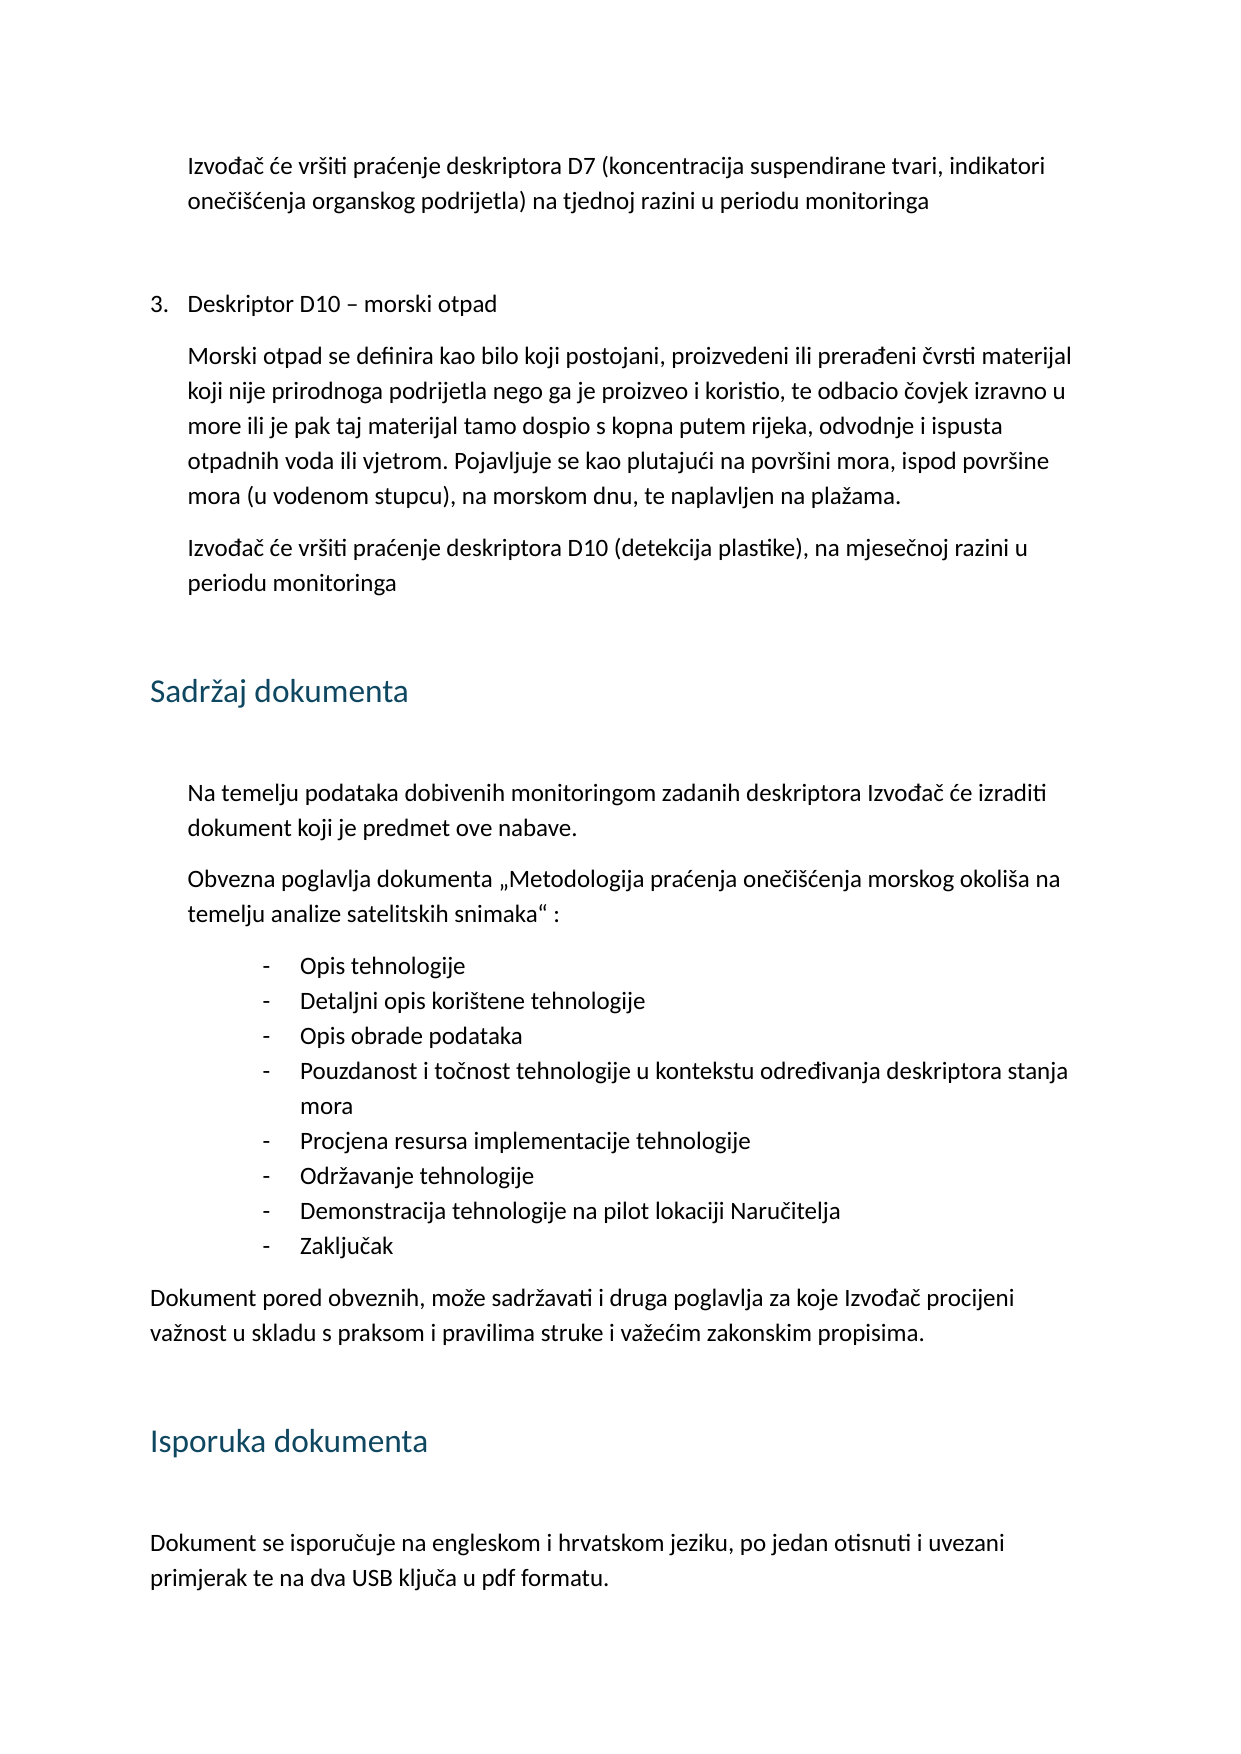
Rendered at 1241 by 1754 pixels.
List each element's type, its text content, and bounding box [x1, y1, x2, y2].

text Izvođač će vršiti praćenje deskriptora D7 (koncentracija suspendirane tvari, indikatori onečišćenja organskog podrijetla) na tjednoj razini u periodu monitoringa [187, 150, 1090, 216]
list Zaključak [262, 1230, 1090, 1261]
list Pouzdanost i točnost tehnologije u kontekstu određivanja deskriptora stanja mora [262, 1055, 1090, 1121]
text Morski otpad se definira kao bilo koji postojani, proizvedeni ili prerađeni čvrsti materijal koji nije prirodnoga podrijetla nego ga je proizveo i koristio, te odbacio čovjek izravno u more ili je pak taj materijal tamo dospio s kopna putem rijeka, odvodnje i ispusta otpadnih voda ili vjetrom. Pojavljuje se kao plutajući na površini mora, ispod površine mora (u vodenom stupcu), na morskom dnu, te naplavljen na plažama. [187, 340, 1090, 511]
text Dokument pored obveznih, može sadržavati i druga poglavlja za koje Izvođač procijeni važnost u skladu s praksom i pravilima struke i važećim zakonskim propisima. [150, 1282, 1090, 1347]
text Izvođač će vršiti praćenje deskriptora D10 (detekcija plastike), na mjesečnoj razini u periodu monitoringa [187, 532, 1090, 597]
list Demonstracija tehnologije na pilot lokaciji Naručitelja [262, 1195, 1090, 1226]
subtitle Sadržaj dokumenta [150, 670, 1090, 711]
list Opis tehnologije [262, 950, 1090, 981]
text Dokument se isporučuje na engleskom i hrvatskom jeziku, po jedan otisnuti i uvezani primjerak te na dva USB ključa u pdf formatu. [150, 1527, 1090, 1592]
list Deskriptor D10 – morski otpad [150, 288, 1090, 319]
list Održavanje tehnologije [262, 1160, 1090, 1191]
list Detaljni opis korištene tehnologije [262, 985, 1090, 1016]
text Obvezna poglavlja dokumenta „Metodologija praćenja onečišćenja morskog okoliša na temelju analize satelitskih snimaka“ : [187, 863, 1090, 929]
list Opis obrade podataka [262, 1020, 1090, 1051]
subtitle Isporuka dokumenta [150, 1420, 1090, 1461]
text Na temelju podataka dobivenih monitoringom zadanih deskriptora Izvođač će izraditi dokument koji je predmet ove nabave. [187, 777, 1090, 842]
list Procjena resursa implementacije tehnologije [262, 1125, 1090, 1156]
